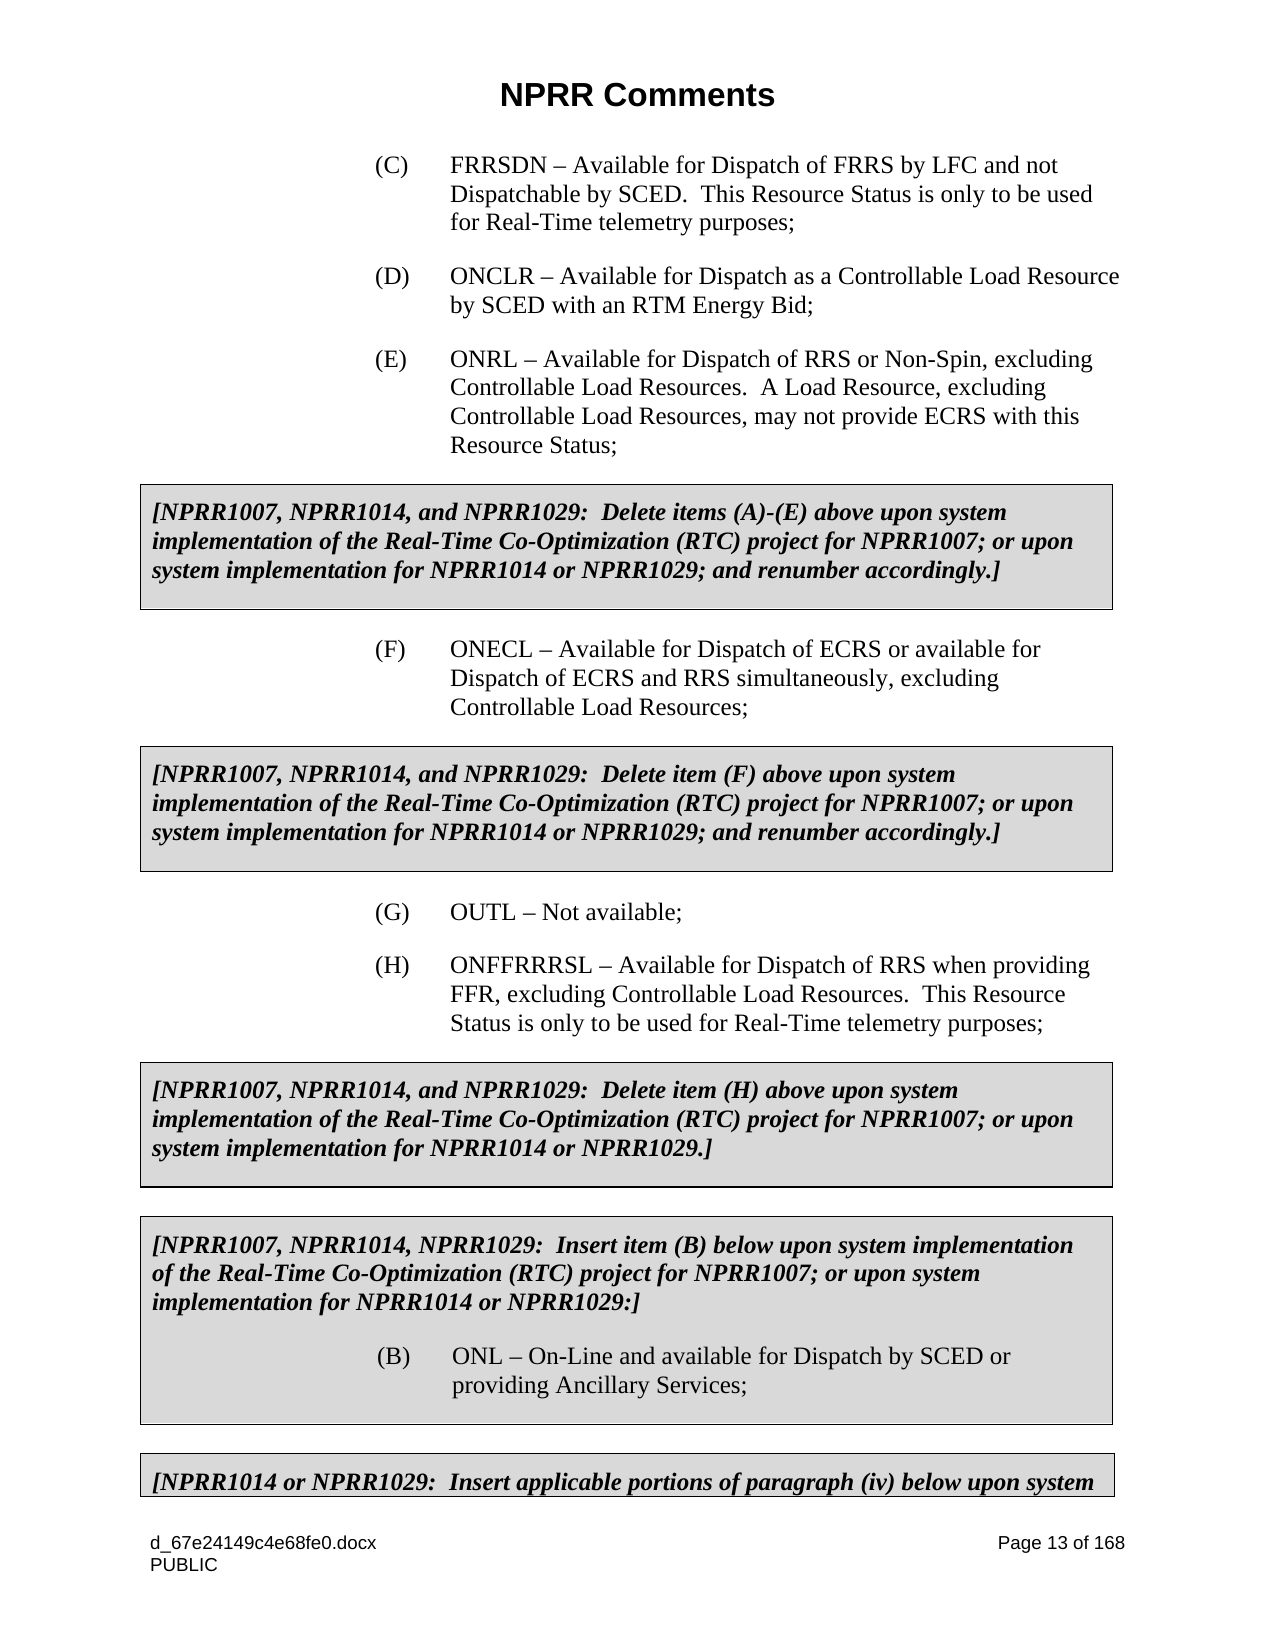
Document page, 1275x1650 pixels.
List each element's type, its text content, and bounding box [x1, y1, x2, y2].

text (C) FRRSDN – Available for Dispatch of FRRS by LFC and not Dispatchable by SCED. This Resource Status is only to be used for Real-Time telemetry purposes; [375, 150, 1125, 236]
text (D) ONCLR – Available for Dispatch as a Controllable Load Resource by SCED with an RTM Energy Bid; [375, 261, 1125, 319]
table_header [NPRR1007, NPRR1014, and NPRR1029: Delete item (H) above upon system implementation of the Real-Time Co-Optimization (RTC) project for NPRR1007; or upon system implementation for NPRR1014 or NPRR1029.] [141, 1063, 1112, 1186]
table_header [NPRR1007, NPRR1014, and NPRR1029: Delete item (F) above upon system implementation of the Real-Time Co-Optimization (RTC) project for NPRR1007; or upon system implementation for NPRR1014 or NPRR1029; and renumber accordingly.] [141, 747, 1112, 871]
text (E) ONRL – Available for Dispatch of RRS or Non-Spin, excluding Controllable Load Resources. A Load Resource, excluding Controllable Load Resources, may not provide ECRS with this Resource Status; [375, 344, 1125, 459]
table_header [NPRR1007, NPRR1014, and NPRR1029: Delete items (A)-(E) above upon system implementation of the Real-Time Co-Optimization (RTC) project for NPRR1007; or upon system implementation for NPRR1014 or NPRR1029; and renumber accordingly.] [141, 485, 1112, 608]
text (F) ONECL – Available for Dispatch of ECRS or available for Dispatch of ECRS and RRS simultaneously, excluding Controllable Load Resources; [375, 634, 1125, 721]
text (H) ONFFRRRSL – Available for Dispatch of RRS when providing FFR, excluding Controllable Load Resources. This Resource Status is only to be used for Real-Time telemetry purposes; [375, 950, 1125, 1037]
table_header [141, 1454, 1114, 1496]
table_header [NPRR1007, NPRR1014, NPRR1029: Insert item (B) below upon system implementation of the Real-Time Co-Optimization (RTC) project for NPRR1007; or upon system implementation for NPRR1014 or NPRR1029:] (B) ONL – On-Line and available for Dispatch by SCED or providing Ancillary Services; [141, 1217, 1112, 1423]
text (G) OUTL – Not available; [375, 897, 1125, 925]
